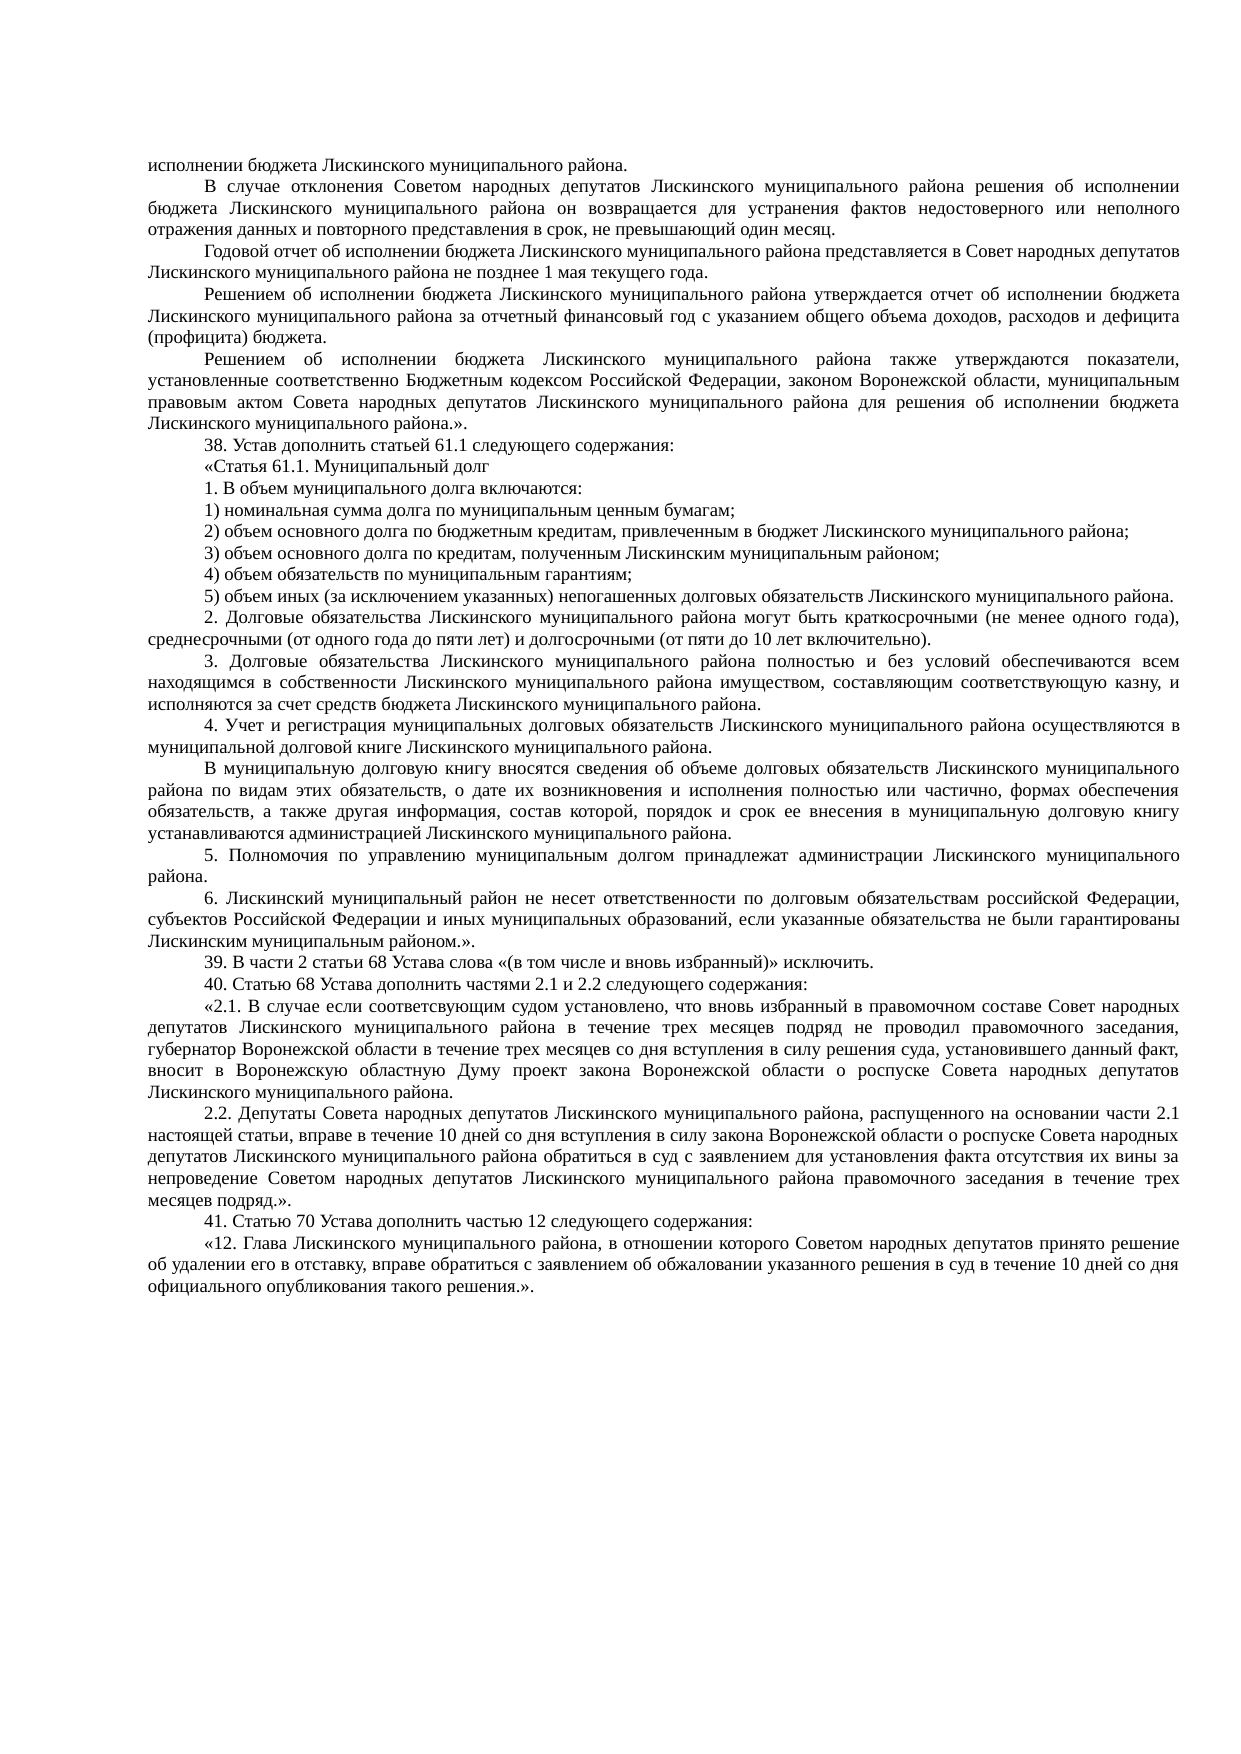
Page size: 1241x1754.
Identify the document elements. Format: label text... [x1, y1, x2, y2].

text Годовой отчет об исполнении бюджета Лискинского муниципального района представляется в Совет народных депутатов Лискинского муниципального района не позднее 1 мая текущего года. [148, 240, 1181, 283]
text 4) объем обязательств по муниципальным гарантиям; [148, 563, 1181, 585]
text 3) объем основного долга по кредитам, полученным Лискинским муниципальным районом; [148, 542, 1181, 563]
text 40. Статью 68 Устава дополнить частями 2.1 и 2.2 следующего содержания: [148, 973, 1181, 994]
text 4. Учет и регистрация муниципальных долговых обязательств Лискинского муниципального района осуществляются в муниципальной долговой книге Лискинского муниципального района. [148, 714, 1181, 757]
text 1) номинальная сумма долга по муниципальным ценным бумагам; [148, 498, 1181, 520]
text 3. Долговые обязательства Лискинского муниципального района полностью и без условий обеспечиваются всем находящимся в собственности Лискинского муниципального района имуществом, составляющим соответствующую казну, и исполняются за счет средств бюджета Лискинского муниципального района. [148, 649, 1181, 714]
text В случае отклонения Советом народных депутатов Лискинского муниципального района решения об исполнении бюджета Лискинского муниципального района он возвращается для устранения фактов недостоверного или неполного отражения данных и повторного представления в срок, не превышающий один месяц. [148, 175, 1181, 240]
text 5. Полномочия по управлению муниципальным долгом принадлежат администрации Лискинского муниципального района. [148, 843, 1181, 887]
text Решением об исполнении бюджета Лискинского муниципального района также утверждаются показатели, установленные соответственно Бюджетным кодексом Российской Федерации, законом Воронежской области, муниципальным правовым актом Совета народных депутатов Лискинского муниципального района для решения об исполнении бюджета Лискинского муниципального района.». [148, 348, 1181, 434]
text «12. Глава Лискинского муниципального района, в отношении которого Советом народных депутатов принято решение об удалении его в отставку, вправе обратиться с заявлением об обжаловании указанного решения в суд в течение 10 дней со дня официального опубликования такого решения.». [148, 1232, 1181, 1296]
text В муниципальную долговую книгу вносятся сведения об объеме долговых обязательств Лискинского муниципального района по видам этих обязательств, о дате их возникновения и исполнения полностью или частично, формах обеспечения обязательств, а также другая информация, состав которой, порядок и срок ее внесения в муниципальную долговую книгу устанавливаются администрацией Лискинского муниципального района. [148, 757, 1181, 843]
text 1. В объем муниципального долга включаются: [148, 477, 1181, 498]
text «2.1. В случае если соответсвующим судом установлено, что вновь избранный в правомочном составе Совет народных депутатов Лискинского муниципального района в течение трех месяцев подряд не проводил правомочного заседания, губернатор Воронежской области в течение трех месяцев со дня вступления в силу решения суда, установившего данный факт, вносит в Воронежскую областную Думу проект закона Воронежской области о роспуске Совета народных депутатов Лискинского муниципального района. [148, 994, 1181, 1102]
text 6. Лискинский муниципальный район не несет ответственности по долговым обязательствам российской Федерации, субъектов Российской Федерации и иных муниципальных образований, если указанные обязательства не были гарантированы Лискинским муниципальным районом.». [148, 887, 1181, 951]
text 39. В части 2 статьи 68 Устава слова «(в том числе и вновь избранный)» исключить. [148, 951, 1181, 973]
text «Статья 61.1. Муниципальный долг [148, 455, 1181, 477]
text Решением об исполнении бюджета Лискинского муниципального района утверждается отчет об исполнении бюджета Лискинского муниципального района за отчетный финансовый год с указанием общего объема доходов, расходов и дефицита (профицита) бюджета. [148, 283, 1181, 348]
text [148, 153, 1181, 175]
text 41. Статью 70 Устава дополнить частью 12 следующего содержания: [148, 1210, 1181, 1232]
text 5) объем иных (за исключением указанных) непогашенных долговых обязательств Лискинского муниципального района. [148, 585, 1181, 606]
text 2. Долговые обязательства Лискинского муниципального района могут быть краткосрочными (не менее одного года), среднесрочными (от одного года до пяти лет) и долгосрочными (от пяти до 10 лет включительно). [148, 606, 1181, 649]
text 2) объем основного долга по бюджетным кредитам, привлеченным в бюджет Лискинского муниципального района; [148, 520, 1181, 542]
text 38. Устав дополнить статьей 61.1 следующего содержания: [148, 434, 1181, 455]
text 2.2. Депутаты Совета народных депутатов Лискинского муниципального района, распущенного на основании части 2.1 настоящей статьи, вправе в течение 10 дней со дня вступления в силу закона Воронежской области о роспуске Совета народных депутатов Лискинского муниципального района обратиться в суд с заявлением для установления факта отсутствия их вины за непроведение Советом народных депутатов Лискинского муниципального района правомочного заседания в течение трех месяцев подряд.». [148, 1102, 1181, 1210]
